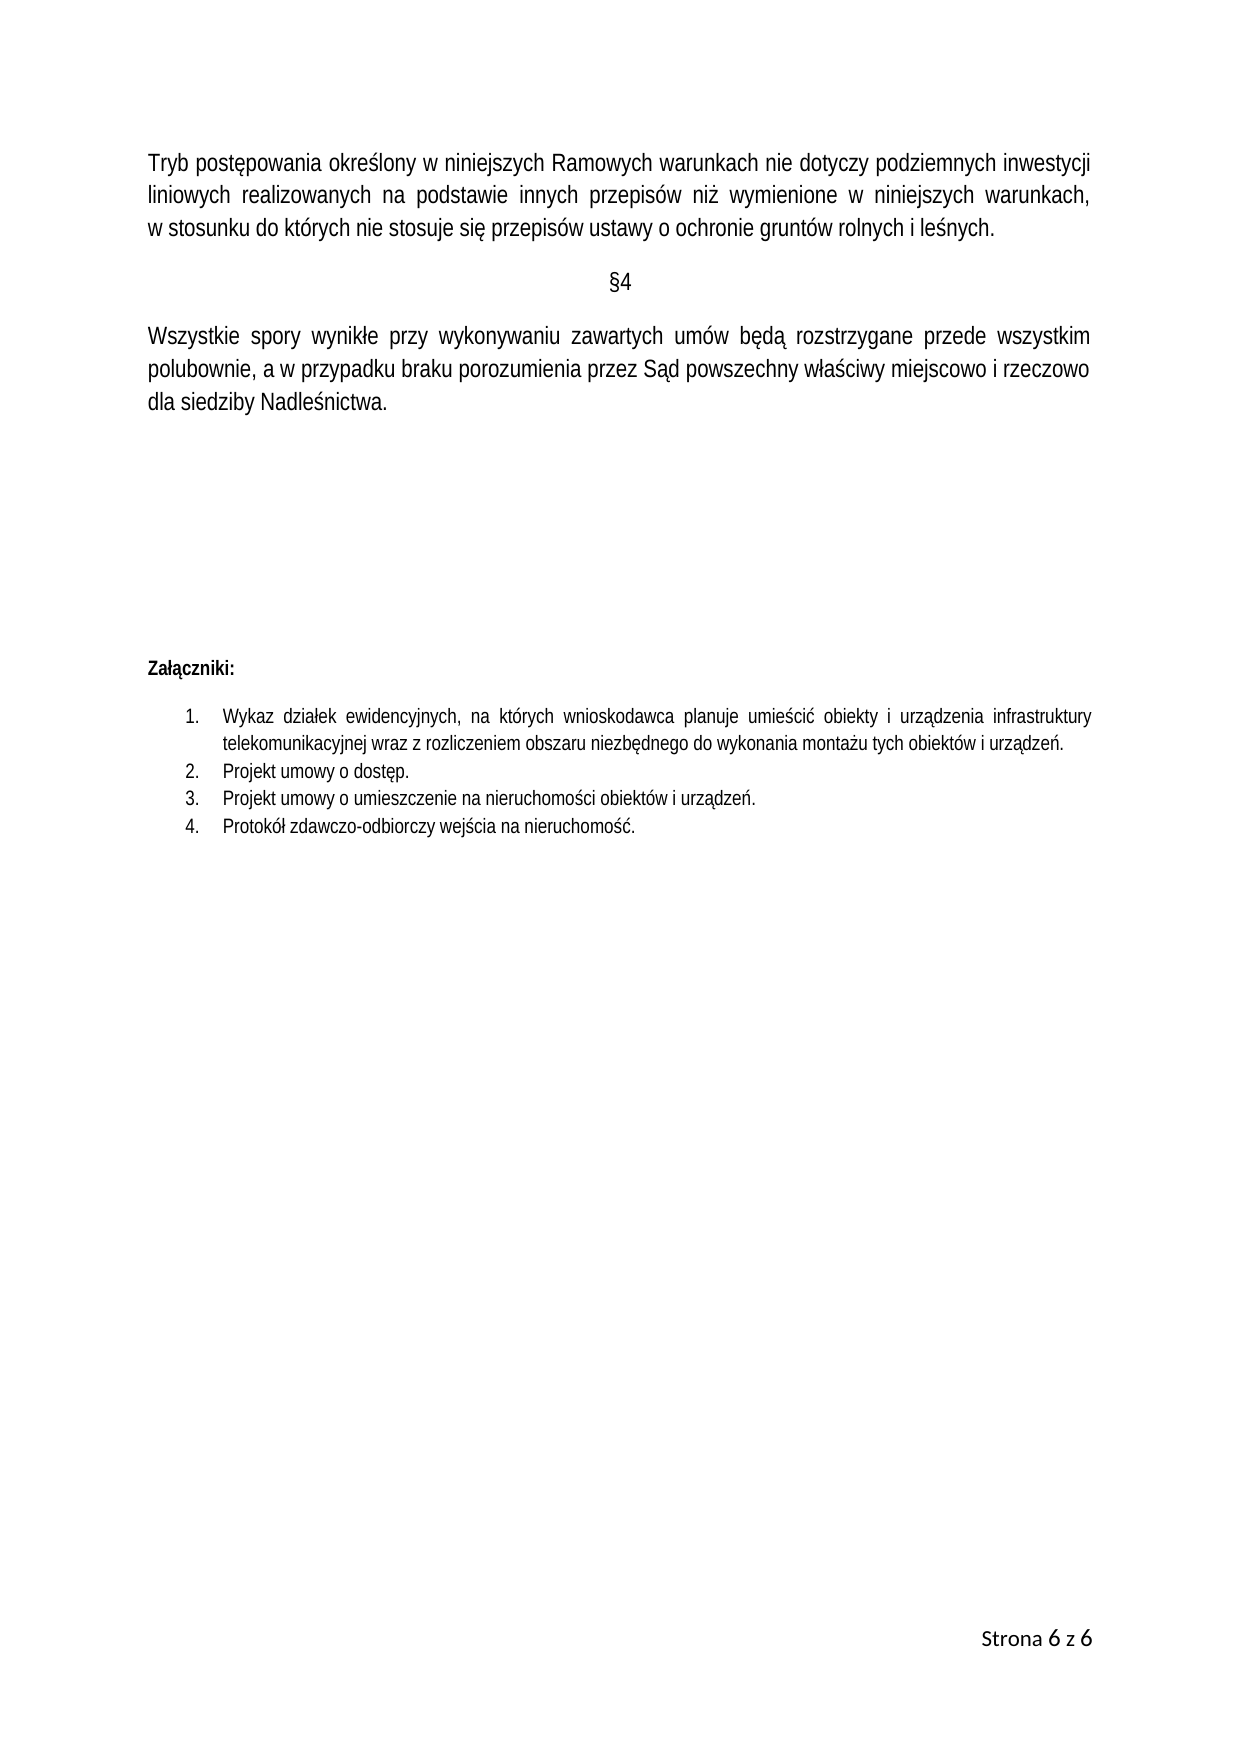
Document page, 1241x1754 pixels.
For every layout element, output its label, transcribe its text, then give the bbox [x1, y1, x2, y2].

list Projekt umowy o dostęp. [185, 759, 1093, 783]
text Tryb postępowania określony w niniejszych Ramowych warunkach nie dotyczy podziemnych inwestycji liniowych realizowanych na podstawie innych przepisów niż wymienione w niniejszych warunkach, w stosunku do których nie stosuje się przepisów ustawy o ochronie gruntów rolnych i leśnych. [148, 148, 1093, 242]
list Wykaz działek ewidencyjnych, na których wnioskodawca planuje umieścić obiekty i urządzenia infrastruktury telekomunikacyjnej wraz z rozliczeniem obszaru niezbędnego do wykonania montażu tych obiektów i urządzeń. [185, 704, 1093, 755]
text §4 [148, 267, 1093, 296]
list Protokół zdawczo-odbiorczy wejścia na nieruchomość. [185, 814, 1093, 838]
text Załączniki: [148, 656, 1093, 679]
list Projekt umowy o umieszczenie na nieruchomości obiektów i urządzeń. [185, 786, 1093, 810]
text Wszystkie spory wynikłe przy wykonywaniu zawartych umów będą rozstrzygane przede wszystkim polubownie, a w przypadku braku porozumienia przez Sąd powszechny właściwy miejscowo i rzeczowo dla siedziby Nadleśnictwa. [148, 321, 1093, 415]
